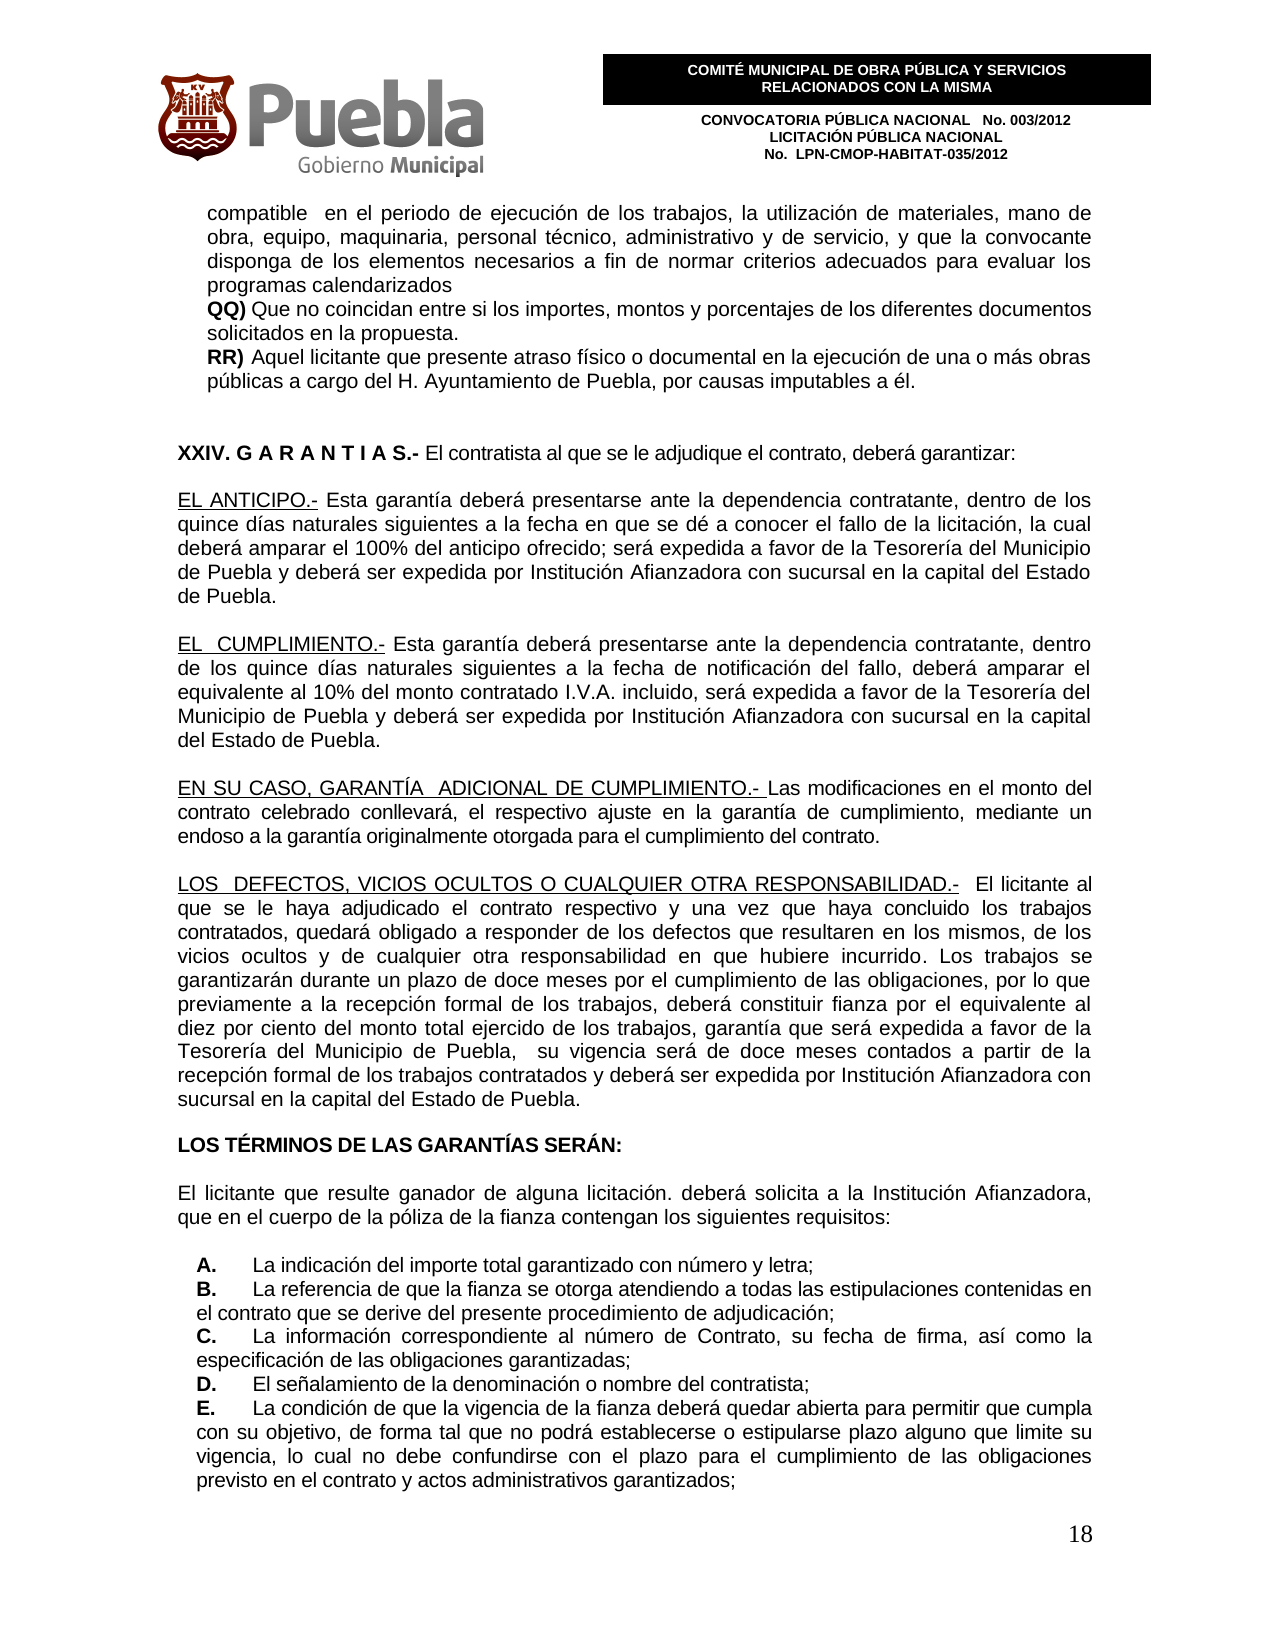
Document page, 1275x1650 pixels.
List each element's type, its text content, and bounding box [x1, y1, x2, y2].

list La referencia de que la fianza se otorga atendiendo a todas las estipulaciones contenidas en el contrato que se derive del presente procedimiento de adjudicación; [196, 1276, 1093, 1324]
text EN SU CASO, GARANTÍA ADICIONAL DE CUMPLIMIENTO.- Las modificaciones en el monto del contrato celebrado conllevará, el respectivo ajuste en la garantía de cumplimiento, mediante un endoso a la garantía originalmente otorgada para el cumplimiento del contrato. [177, 776, 1093, 848]
picture [158, 73, 484, 177]
text LOS TÉRMINOS DE LAS GARANTÍAS SERÁN: [177, 1133, 1093, 1157]
list La condición de que la vigencia de la fianza deberá quedar abierta para permitir que cumpla con su objetivo, de forma tal que no podrá establecerse o estipularse plazo alguno que limite su vigencia, lo cual no debe confundirse con el plazo para el cumplimiento de las obligaciones previsto en el contrato y actos administrativos garantizados; [196, 1396, 1093, 1492]
list Que no coincidan entre si los importes, montos y porcentajes de los diferentes documentos solicitados en la propuesta. [207, 297, 1093, 344]
list El licitante que resulte ganador de alguna licitación. deberá solicita a la Institución Afianzadora, que en el cuerpo de la póliza de la fianza contengan los siguientes requisitos: [177, 1181, 1093, 1228]
list La información correspondiente al número de Contrato, su fecha de firma, así como la especificación de las obligaciones garantizadas; [196, 1324, 1093, 1372]
list La indicación del importe total garantizado con número y letra; [196, 1252, 1093, 1276]
text LOS DEFECTOS, VICIOS OCULTOS O CUALQUIER OTRA RESPONSABILIDAD.- El licitante al que se le haya adjudicado el contrato respectivo y una vez que haya concluido los trabajos contratados, quedará obligado a responder de los defectos que resultaren en los mismos, de los vicios ocultos y de cualquier otra responsabilidad en que hubiere incurrido. Los trabajos se garantizarán durante un plazo de doce meses por el cumplimiento de las obligaciones, por lo que previamente a la recepción formal de los trabajos, deberá constituir fianza por el equivalente al diez por ciento del monto total ejercido de los trabajos, garantía que será expedida a favor de la Tesorería del Municipio de Puebla, su vigencia será de doce meses contados a partir de la recepción formal de los trabajos contratados y deberá ser expedida por Institución Afianzadora con sucursal en la capital del Estado de Puebla. [177, 872, 1093, 1111]
list Aquel licitante que presente atraso físico o documental en la ejecución de una o más obras públicas a cargo del H. Ayuntamiento de Puebla, por causas imputables a él. [207, 344, 1093, 392]
text EL ANTICIPO.- Esta garantía deberá presentarse ante la dependencia contratante, dentro de los quince días naturales siguientes a la fecha en que se dé a conocer el fallo de la licitación, la cual deberá amparar el 100% del anticipo ofrecido; será expedida a favor de la Tesorería del Municipio de Puebla y deberá ser expedida por Institución Afianzadora con sucursal en la capital del Estado de Puebla. [177, 488, 1093, 608]
text EL CUMPLIMIENTO.- Esta garantía deberá presentarse ante la dependencia contratante, dentro de los quince días naturales siguientes a la fecha de notificación del fallo, deberá amparar el equivalente al 10% del monto contratado I.V.A. incluido, será expedida a favor de la Tesorería del Municipio de Puebla y deberá ser expedida por Institución Afianzadora con sucursal en la capital del Estado de Puebla. [177, 632, 1093, 752]
text XXIV. G A R A N T I A S.- El contratista al que se le adjudique el contrato, deberá garantizar: [177, 440, 1105, 464]
list El señalamiento de la denominación o nombre del contratista; [196, 1372, 1093, 1396]
